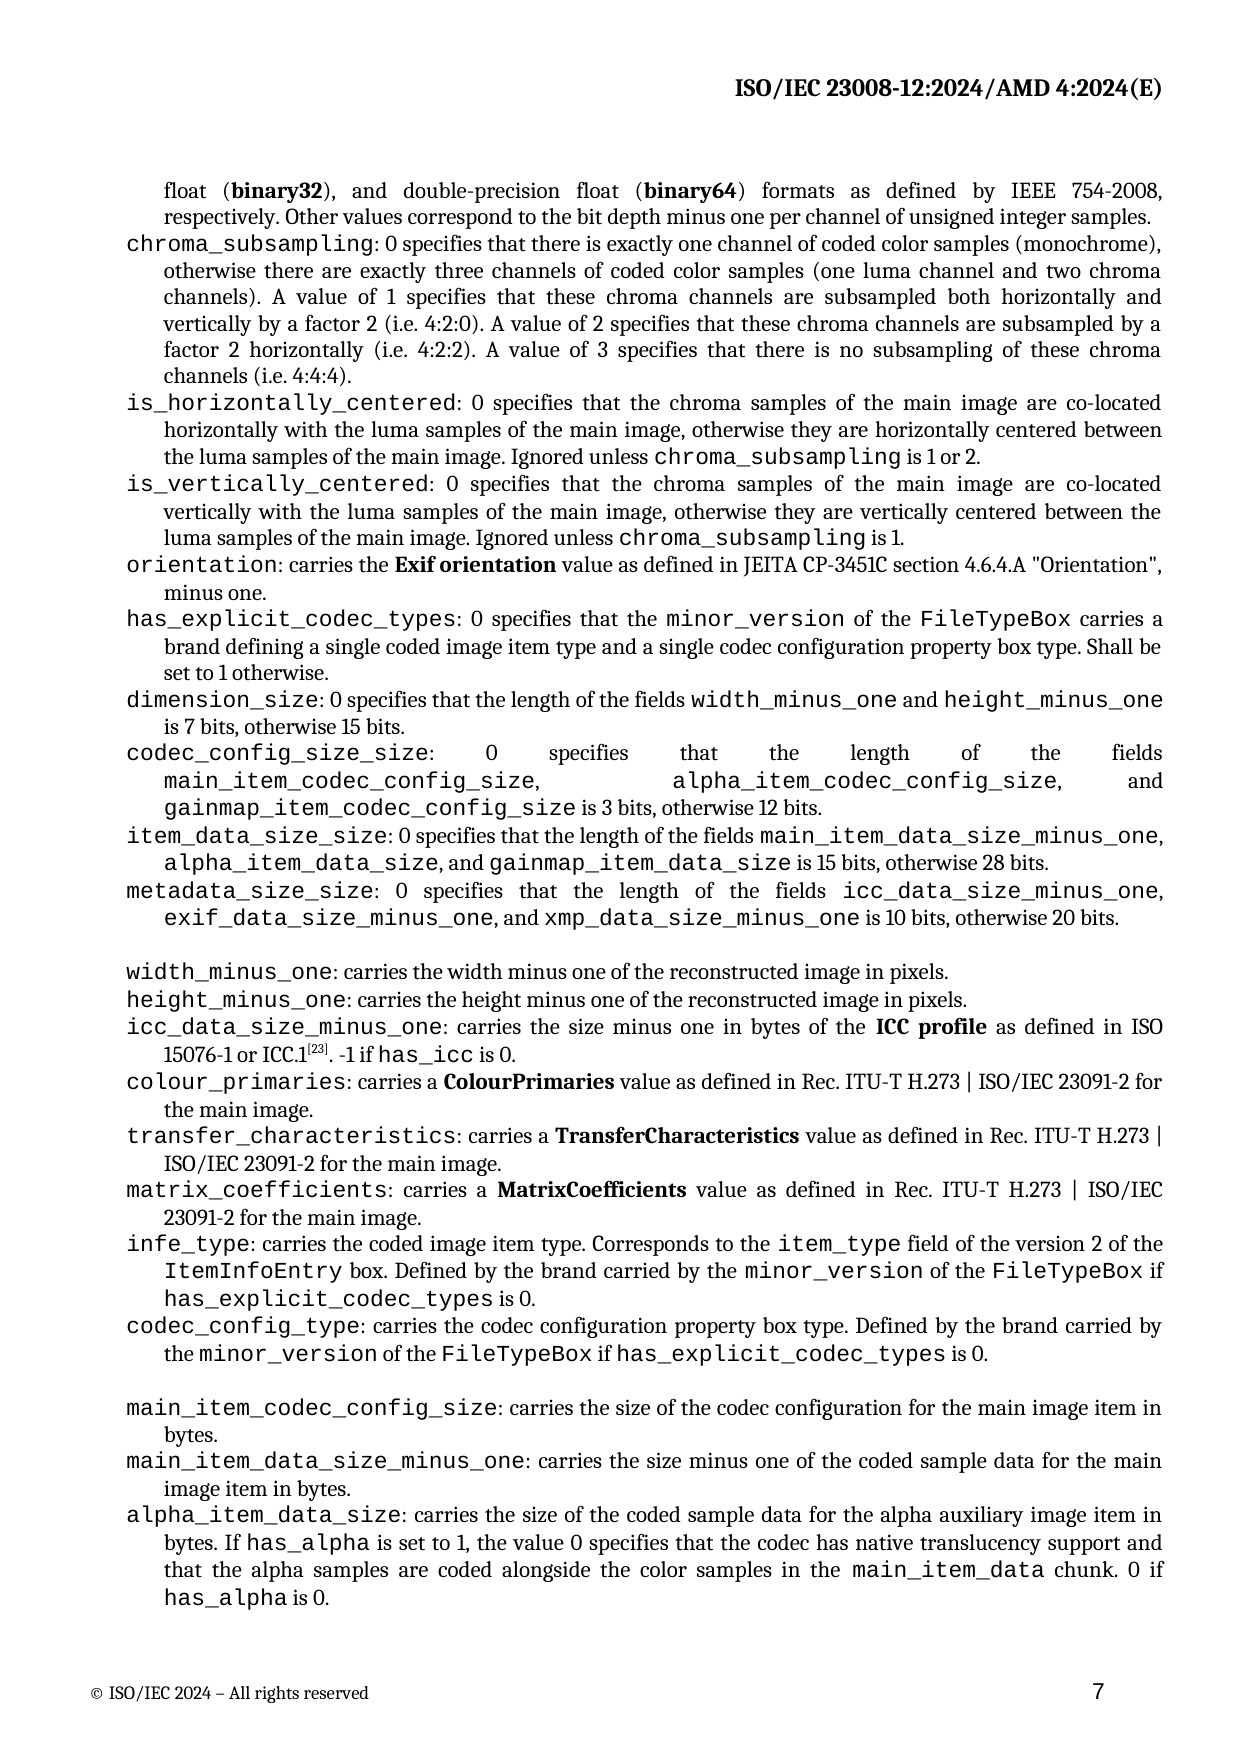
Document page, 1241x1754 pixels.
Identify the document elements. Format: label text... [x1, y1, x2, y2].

text orientation: carries the Exif orientation value as defined in JEITA CP-3451C section 4.6.4.A "Orientation", minus one. [126, 552, 1163, 606]
text is_horizontally_centered: 0 specifies that the chroma samples of the main image are co-located horizontally with the luma samples of the main image, otherwise they are horizontally centered between the luma samples of the main image. Ignored unless chroma_subsampling is 1 or 2. [126, 389, 1163, 471]
text width_minus_one: carries the width minus one of the reconstructed image in pixels. [126, 959, 1163, 987]
text codec_config_size_size: 0 specifies that the length of the fields main_item_codec_config_size, alpha_item_codec_config_size, and gainmap_item_codec_config_size is 3 bits, otherwise 12 bits. [126, 740, 1163, 823]
text transfer_characteristics: carries a TransferCharacteristics value as defined in Rec. ITU-T H.273 | ISO/IEC 23091-2 for the main image. [126, 1123, 1163, 1177]
text matrix_coefficients: carries a MatrixCoefficients value as defined in Rec. ITU-T H.273 | ISO/IEC 23091-2 for the main image. [126, 1177, 1163, 1231]
text main_item_data_size_minus_one: carries the size minus one of the coded sample data for the main image item in bytes. [126, 1448, 1163, 1502]
text codec_config_type: carries the codec configuration property box type. Defined by the brand carried by the minor_version of the FileTypeBox if has_explicit_codec_types is 0. [126, 1313, 1163, 1368]
text main_item_codec_config_size: carries the size of the codec configuration for the main image item in bytes. [126, 1394, 1163, 1448]
text chroma_subsampling: 0 specifies that there is exactly one channel of coded color samples (monochrome), otherwise there are exactly three channels of coded color samples (one luma channel and two chroma channels). A value of 1 specifies that these chroma channels are subsampled both horizontally and vertically by a factor 2 (i.e. 4:2:0). A value of 2 specifies that these chroma channels are subsampled by a factor 2 horizontally (i.e. 4:2:2). A value of 3 specifies that there is no subsampling of these chroma channels (i.e. 4:4:4). [126, 230, 1163, 389]
text has_explicit_codec_types: 0 specifies that the minor_version of the FileTypeBox carries a brand defining a single coded image item type and a single codec configuration property box type. Shall be set to 1 otherwise. [126, 606, 1163, 686]
text height_minus_one: carries the height minus one of the reconstructed image in pixels. [126, 987, 1163, 1014]
text infe_type: carries the coded image item type. Corresponds to the item_type field of the version 2 of the ItemInfoEntry box. Defined by the brand carried by the minor_version of the FileTypeBox if has_explicit_codec_types is 0. [126, 1231, 1163, 1313]
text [126, 178, 1163, 230]
text metadata_size_size: 0 specifies that the length of the fields icc_data_size_minus_one, exif_data_size_minus_one, and xmp_data_size_minus_one is 10 bits, otherwise 20 bits. [126, 878, 1163, 933]
text dimension_size: 0 specifies that the length of the fields width_minus_one and height_minus_one is 7 bits, otherwise 15 bits. [126, 686, 1163, 740]
text alpha_item_data_size: carries the size of the coded sample data for the alpha auxiliary image item in bytes. If has_alpha is set to 1, the value 0 specifies that the codec has native translucency support and that the alpha samples are coded alongside the color samples in the main_item_data chunk. 0 if has_alpha is 0. [126, 1502, 1163, 1612]
text is_vertically_centered: 0 specifies that the chroma samples of the main image are co-located vertically with the luma samples of the main image, otherwise they are vertically centered between the luma samples of the main image. Ignored unless chroma_subsampling is 1. [126, 471, 1163, 552]
text item_data_size_size: 0 specifies that the length of the fields main_item_data_size_minus_one, alpha_item_data_size, and gainmap_item_data_size is 15 bits, otherwise 28 bits. [126, 823, 1163, 878]
text colour_primaries: carries a ColourPrimaries value as defined in Rec. ITU-T H.273 | ISO/IEC 23091-2 for the main image. [126, 1069, 1163, 1123]
text icc_data_size_minus_one: carries the size minus one in bytes of the ICC profile as defined in ISO 15076-1 or ICC.1[23]. -1 if has_icc is 0. [126, 1014, 1163, 1069]
